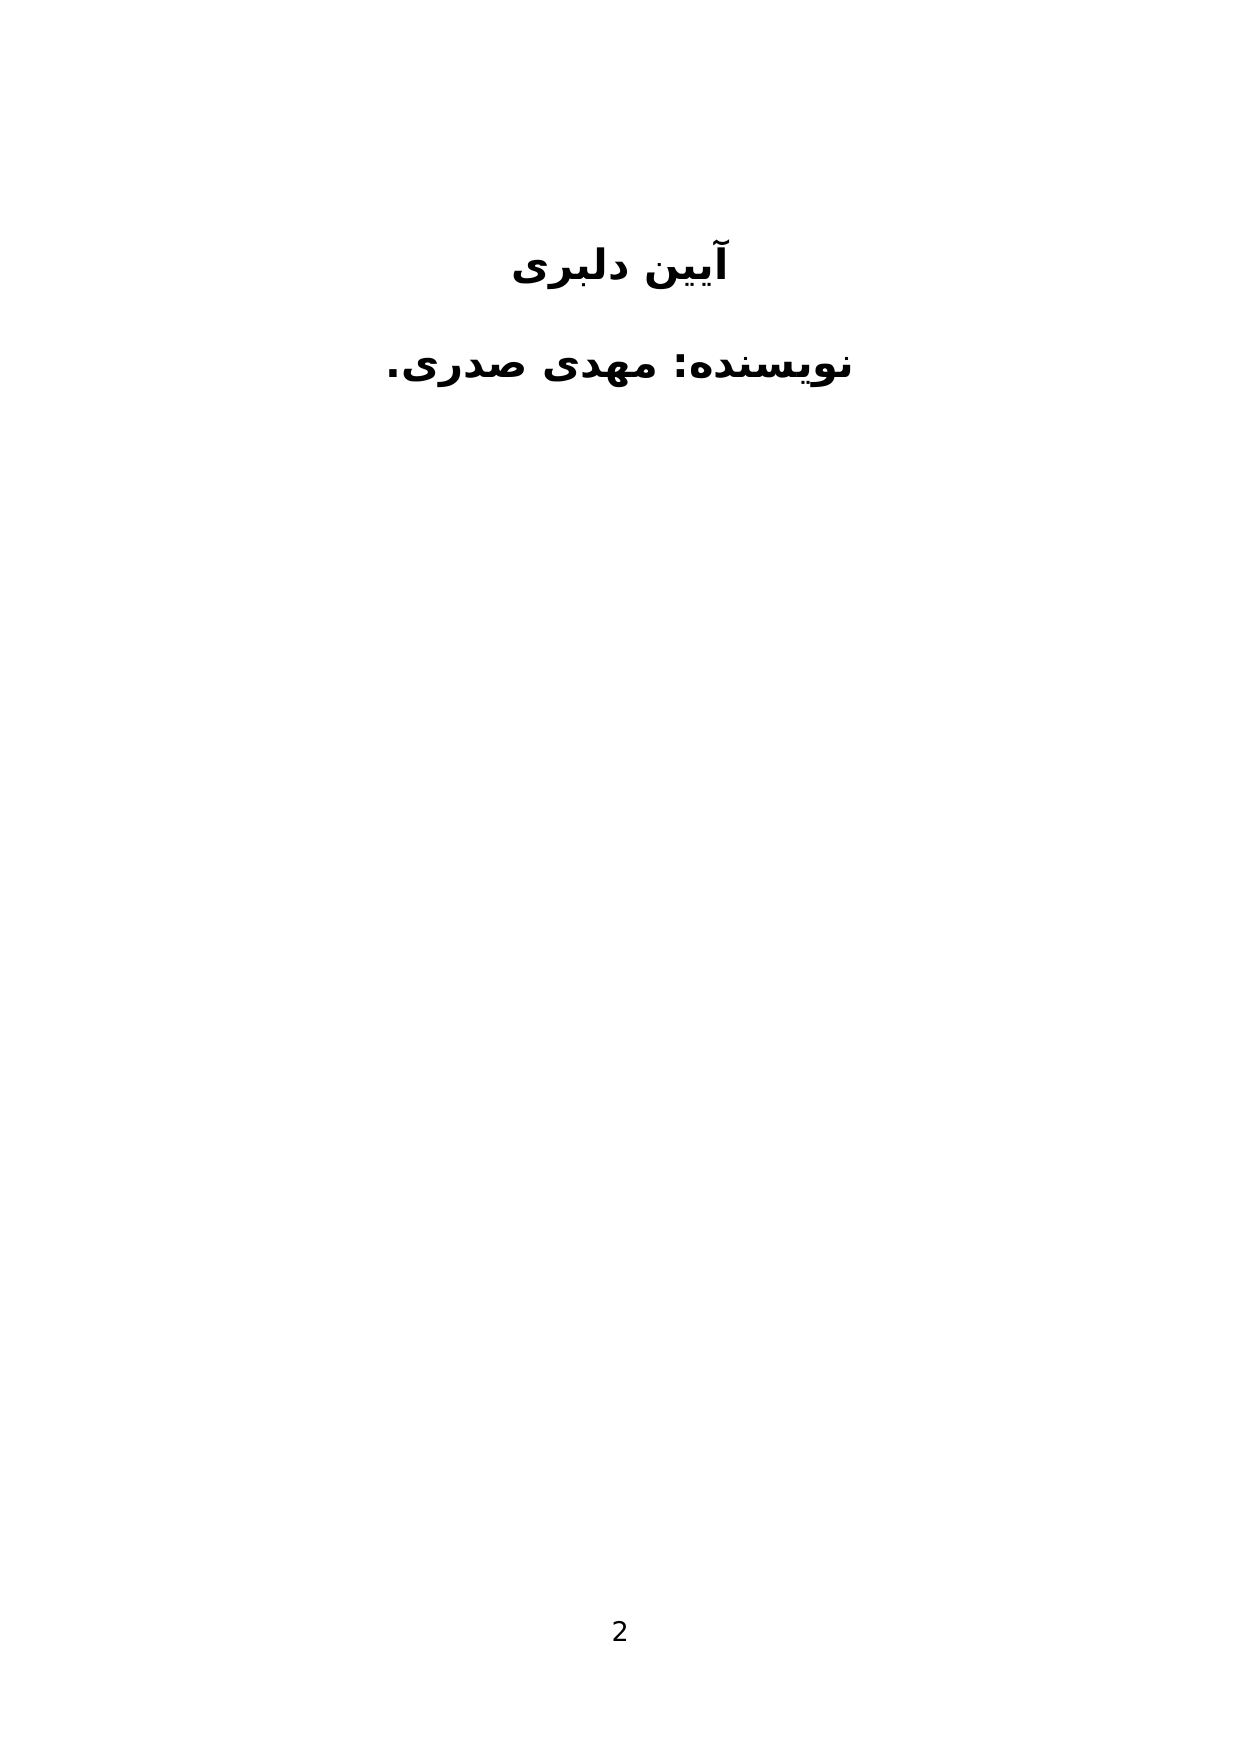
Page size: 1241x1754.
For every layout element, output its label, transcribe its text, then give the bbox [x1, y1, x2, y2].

text نویسنده: مهدی صدری. [236, 339, 1004, 388]
text آیین دلبری [236, 241, 1004, 289]
